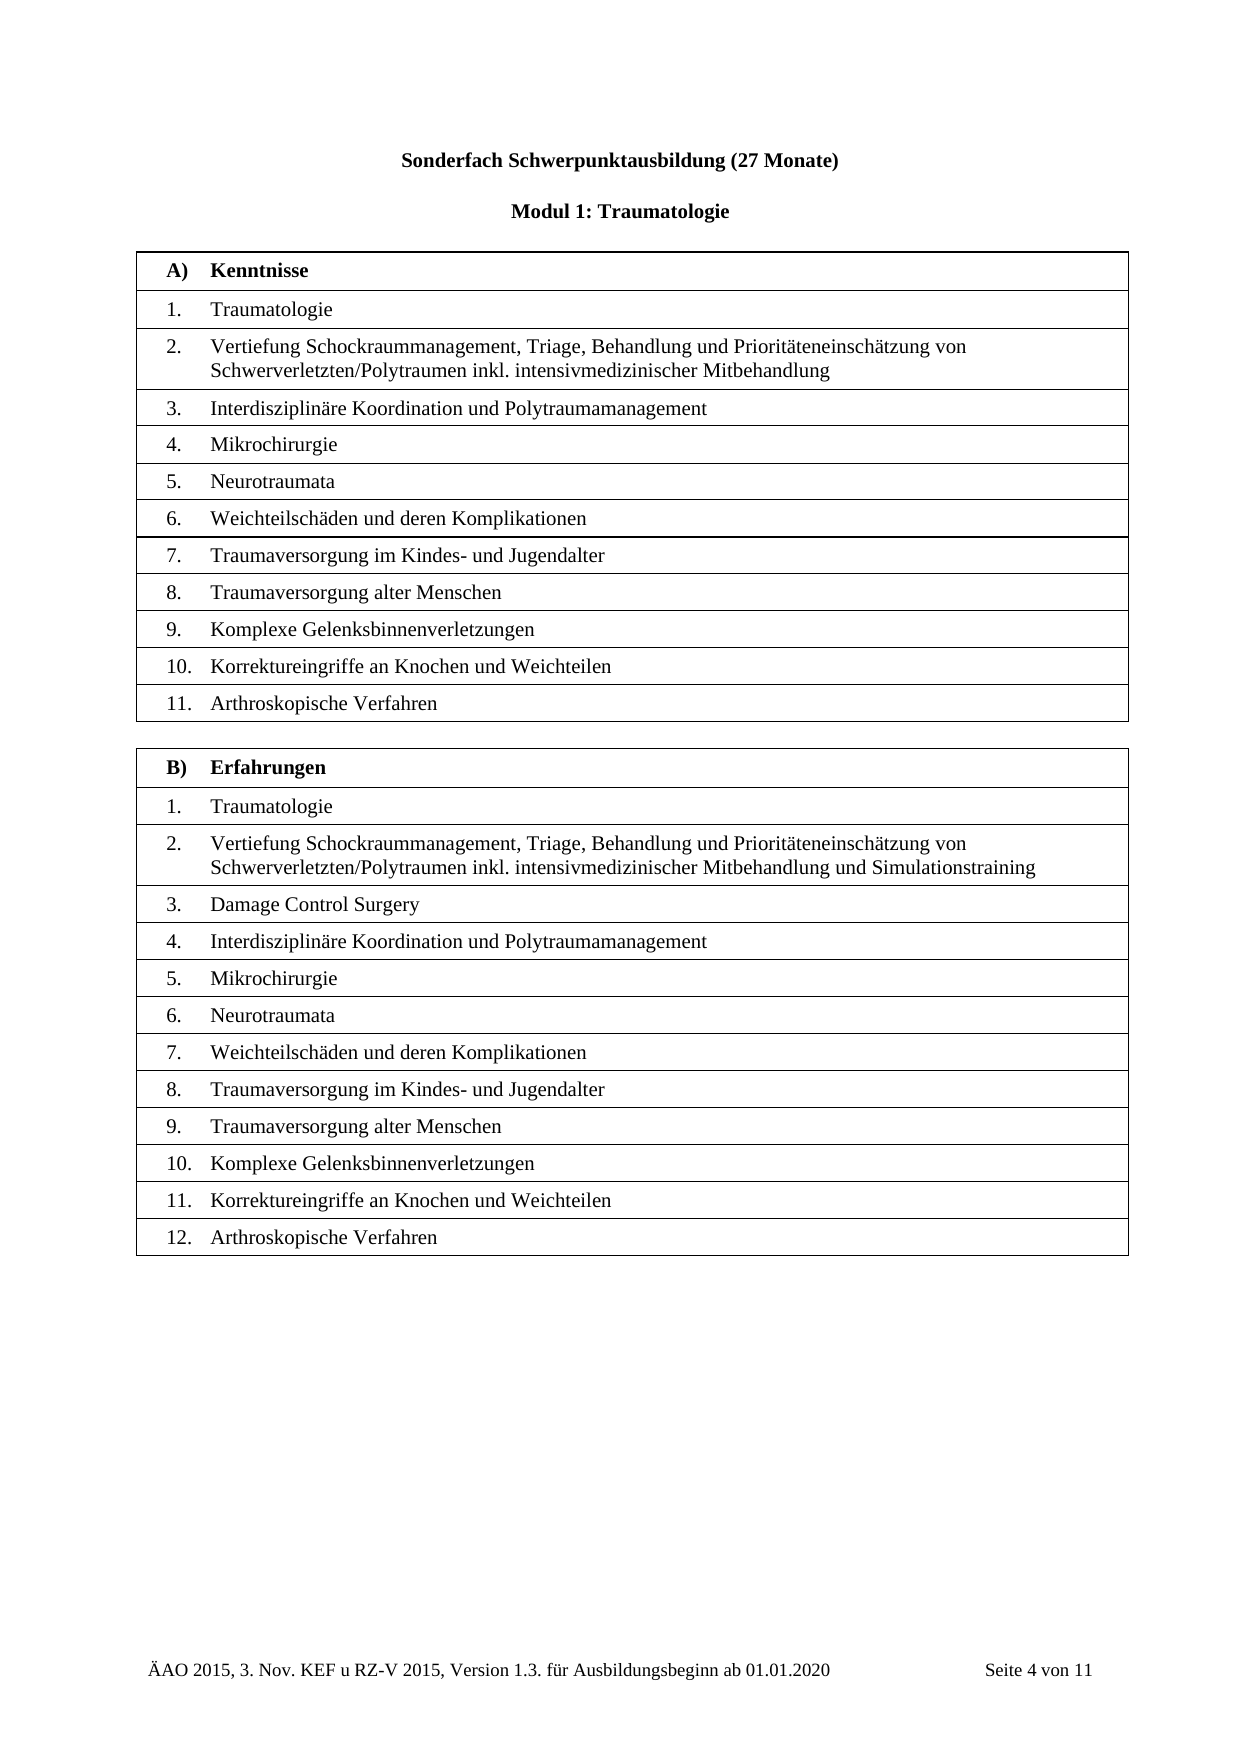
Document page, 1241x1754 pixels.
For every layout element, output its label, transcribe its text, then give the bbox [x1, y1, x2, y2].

table_cell Interdisziplinäre Koordination und Polytraumamanagement [137, 390, 1128, 425]
table_header A) Kenntnisse [137, 253, 1128, 290]
table_cell Vertiefung Schockraummanagement, Triage, Behandlung und Prioritäteneinschätzung von Schwerverletzten/Polytraumen inkl. intensivmedizinischer Mitbehandlung [137, 329, 1128, 388]
text Sonderfach Schwerpunktausbildung (27 Monate) [148, 148, 1093, 172]
table_cell Korrektureingriffe an Knochen und Weichteilen [137, 1182, 1128, 1218]
table_cell Komplexe Gelenksbinnenverletzungen [137, 611, 1128, 647]
table_cell Komplexe Gelenksbinnenverletzungen [137, 1145, 1128, 1181]
table_cell Vertiefung Schockraummanagement, Triage, Behandlung und Prioritäteneinschätzung von Schwerverletzten/Polytraumen inkl. intensivmedizinischer Mitbehandlung und Simulationstraining [137, 825, 1128, 885]
table_cell Interdisziplinäre Koordination und Polytraumamanagement [137, 923, 1128, 959]
table_cell Mikrochirurgie [137, 426, 1128, 462]
table_cell Traumatologie [137, 788, 1128, 824]
table_cell Traumaversorgung im Kindes- und Jugendalter [137, 1071, 1128, 1107]
table_cell Traumaversorgung im Kindes- und Jugendalter [137, 538, 1128, 573]
text Modul 1: Traumatologie [148, 199, 1093, 223]
table_cell Weichteilschäden und deren Komplikationen [137, 1034, 1128, 1070]
table_cell Neurotraumata [137, 464, 1128, 499]
table_cell Arthroskopische Verfahren [137, 685, 1128, 721]
table_cell Mikrochirurgie [137, 960, 1128, 996]
table_cell Damage Control Surgery [137, 886, 1128, 922]
table_cell Traumaversorgung alter Menschen [137, 1108, 1128, 1144]
table_cell Korrektureingriffe an Knochen und Weichteilen [137, 648, 1128, 684]
table_header B) Erfahrungen [137, 749, 1128, 787]
table_cell Neurotraumata [137, 997, 1128, 1033]
table_cell Traumaversorgung alter Menschen [137, 574, 1128, 610]
table_cell Traumatologie [137, 291, 1128, 327]
table_cell Arthroskopische Verfahren [137, 1219, 1128, 1255]
table_cell Weichteilschäden und deren Komplikationen [137, 500, 1128, 536]
